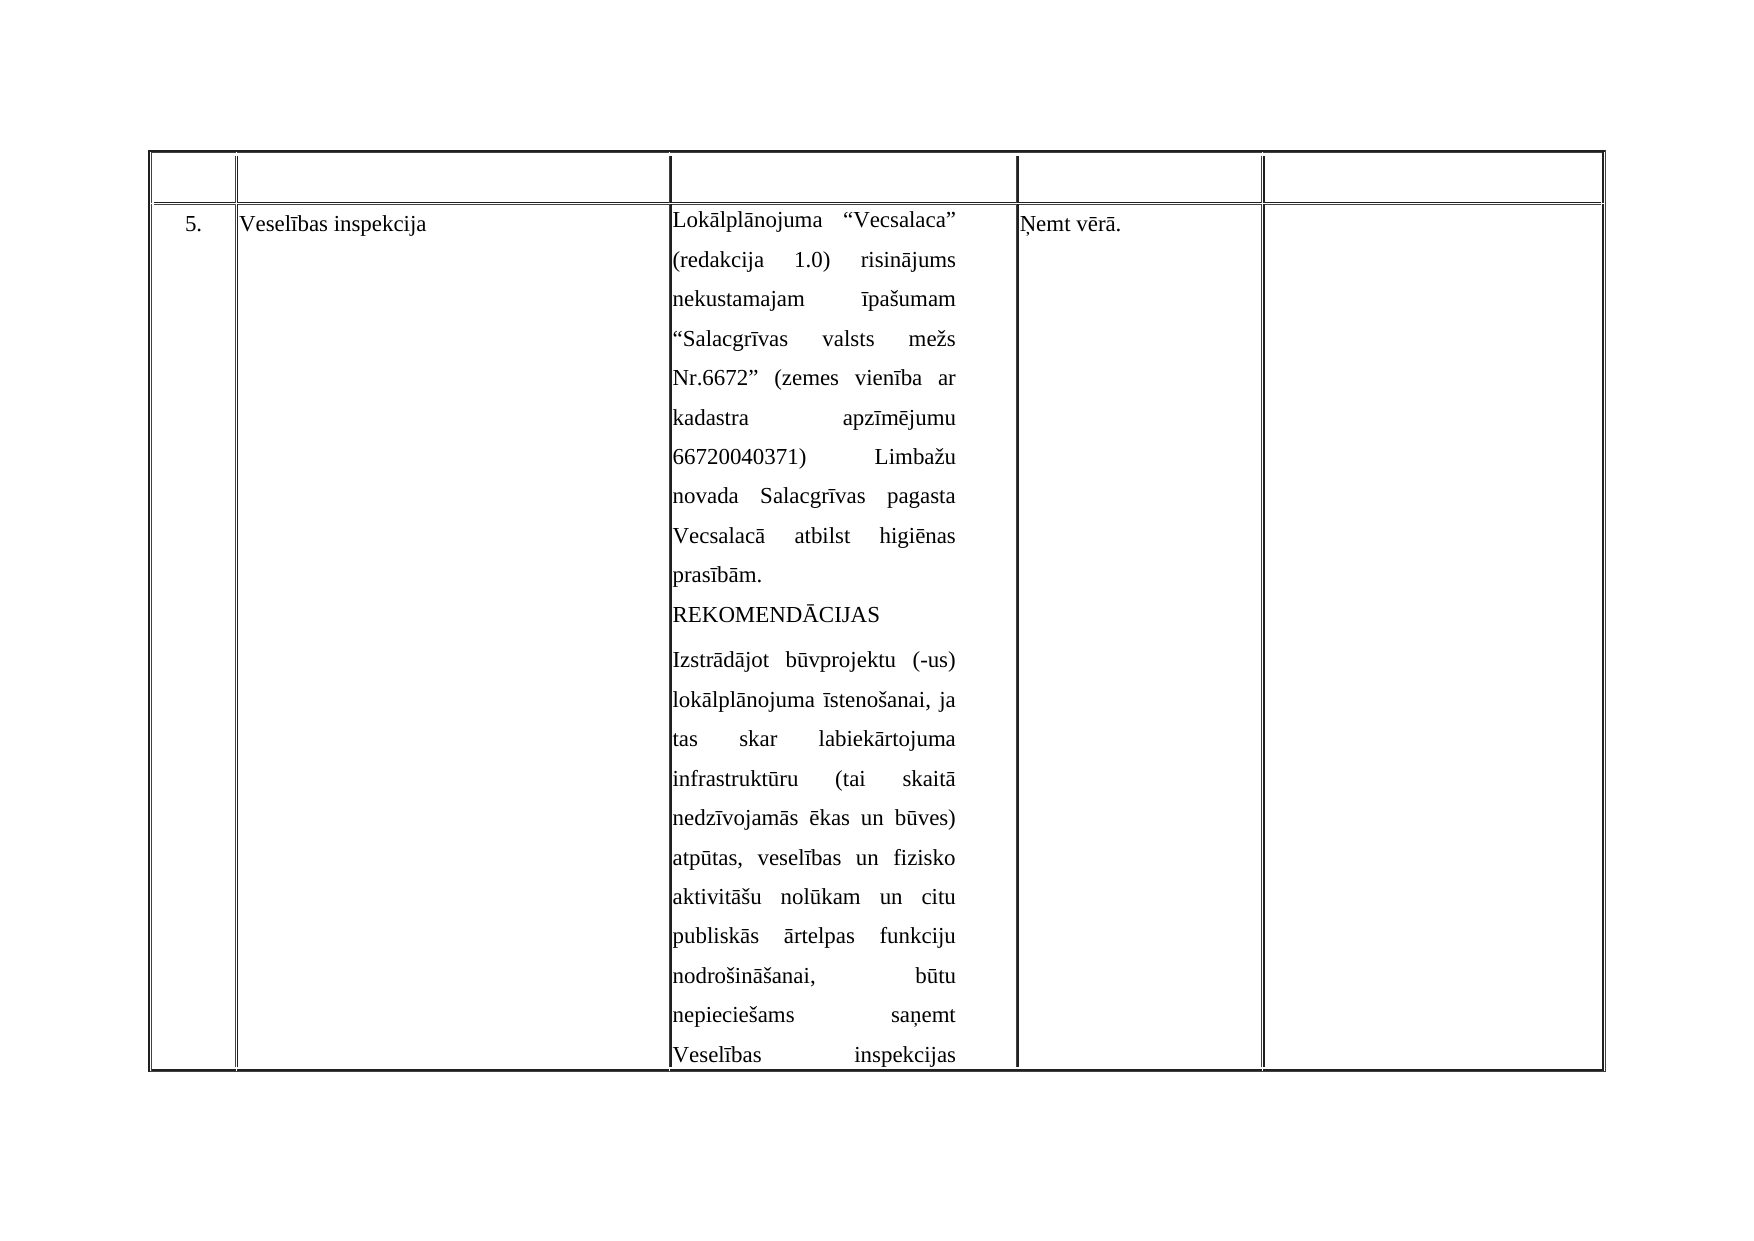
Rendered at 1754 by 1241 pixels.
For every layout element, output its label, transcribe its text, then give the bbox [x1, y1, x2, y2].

table_cell - [1017, 152, 1263, 201]
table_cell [670, 153, 1017, 201]
table_cell Ņemt vērā. [1017, 201, 1263, 1069]
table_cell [237, 152, 670, 201]
table_cell [1263, 201, 1603, 1069]
table_cell 5. [152, 201, 237, 1069]
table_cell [237, 205, 670, 1069]
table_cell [670, 205, 1017, 1069]
table_cell 4. [152, 153, 237, 201]
table_cell [1263, 153, 1602, 201]
